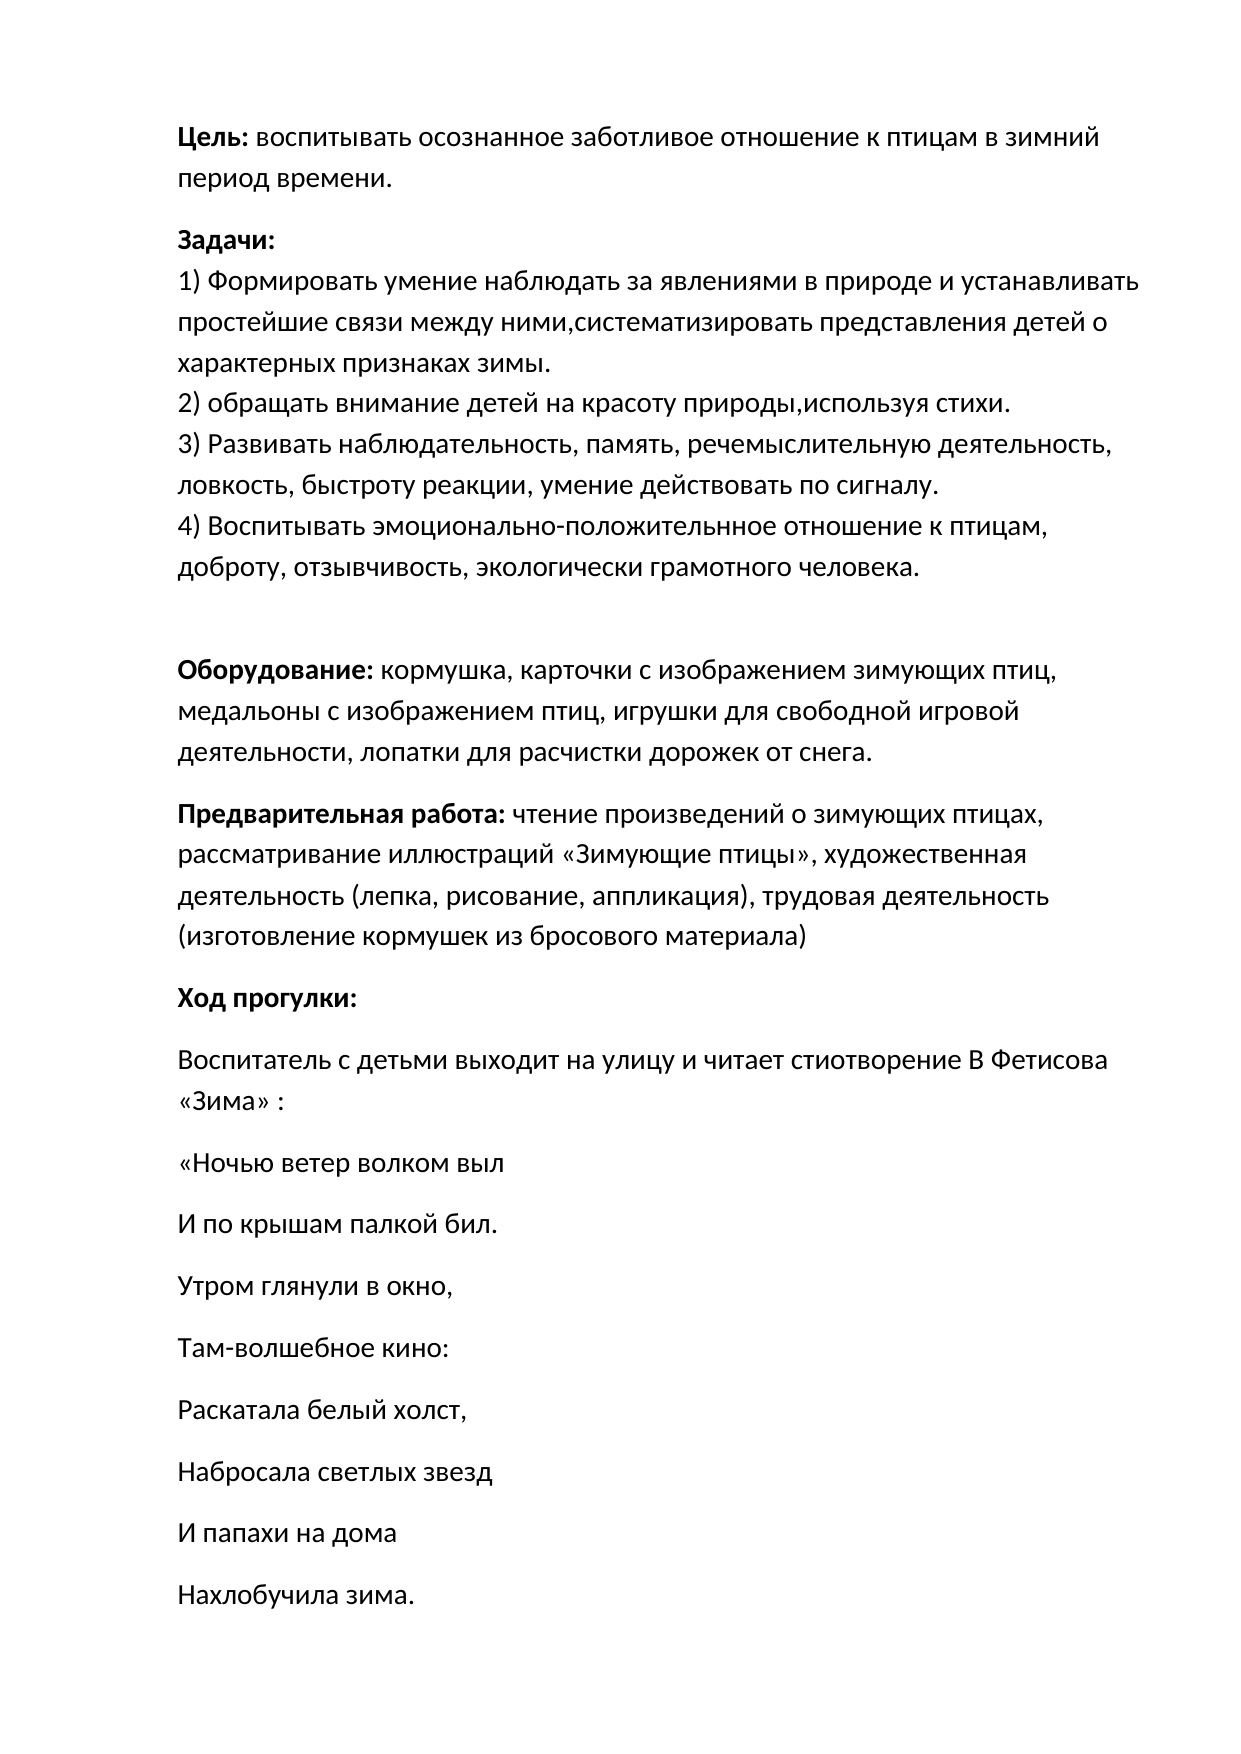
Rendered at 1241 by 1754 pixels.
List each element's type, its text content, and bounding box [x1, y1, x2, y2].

text Цель: воспитывать осознанное заботливое отношение к птицам в зимний период времени. [177, 118, 1152, 195]
text 3) Развивать наблюдательность, память, речемыслительную деятельность, ловкость, быстроту реакции, умение действовать по сигналу. [177, 426, 1152, 502]
text Предварительная работа: чтение произведений о зимующих птицах, рассматривание иллюстраций «Зимующие птицы», художественная деятельность (лепка, рисование, аппликация), трудовая деятельность (изготовление кормушек из бросового материала) [177, 795, 1152, 953]
text И папахи на дома [177, 1514, 1152, 1550]
text «Ночью ветер волком выл [177, 1144, 1152, 1179]
text Оборудование: кормушка, карточки с изображением зимующих птиц, медальоны с изображением птиц, игрушки для свободной игровой деятельности, лопатки для расчистки дорожек от снега. [177, 651, 1152, 768]
text Нахлобучила зима. [177, 1576, 1152, 1612]
text 4) Воспитывать эмоционально-положительнное отношение к птицам, доброту, отзывчивость, экологически грамотного человека. [177, 507, 1152, 584]
text 1) Формировать умение наблюдать за явлениями в природе и устанавливать простейшие связи между ними,систематизировать представления детей о характерных признаках зимы. [177, 262, 1152, 379]
text Задачи: [177, 221, 1152, 256]
text И по крышам палкой бил. [177, 1206, 1152, 1241]
text Ход прогулки: [177, 979, 1152, 1015]
text Воспитатель с детьми выходит на улицу и читает стиотворение В Фетисова «Зима» : [177, 1041, 1152, 1118]
text Там-волшебное кино: [177, 1329, 1152, 1365]
text Набросала светлых звезд [177, 1453, 1152, 1488]
text 2) обращать внимание детей на красоту природы,используя стихи. [177, 384, 1152, 420]
text Утром глянули в окно, [177, 1267, 1152, 1303]
text Раскатала белый холст, [177, 1391, 1152, 1426]
